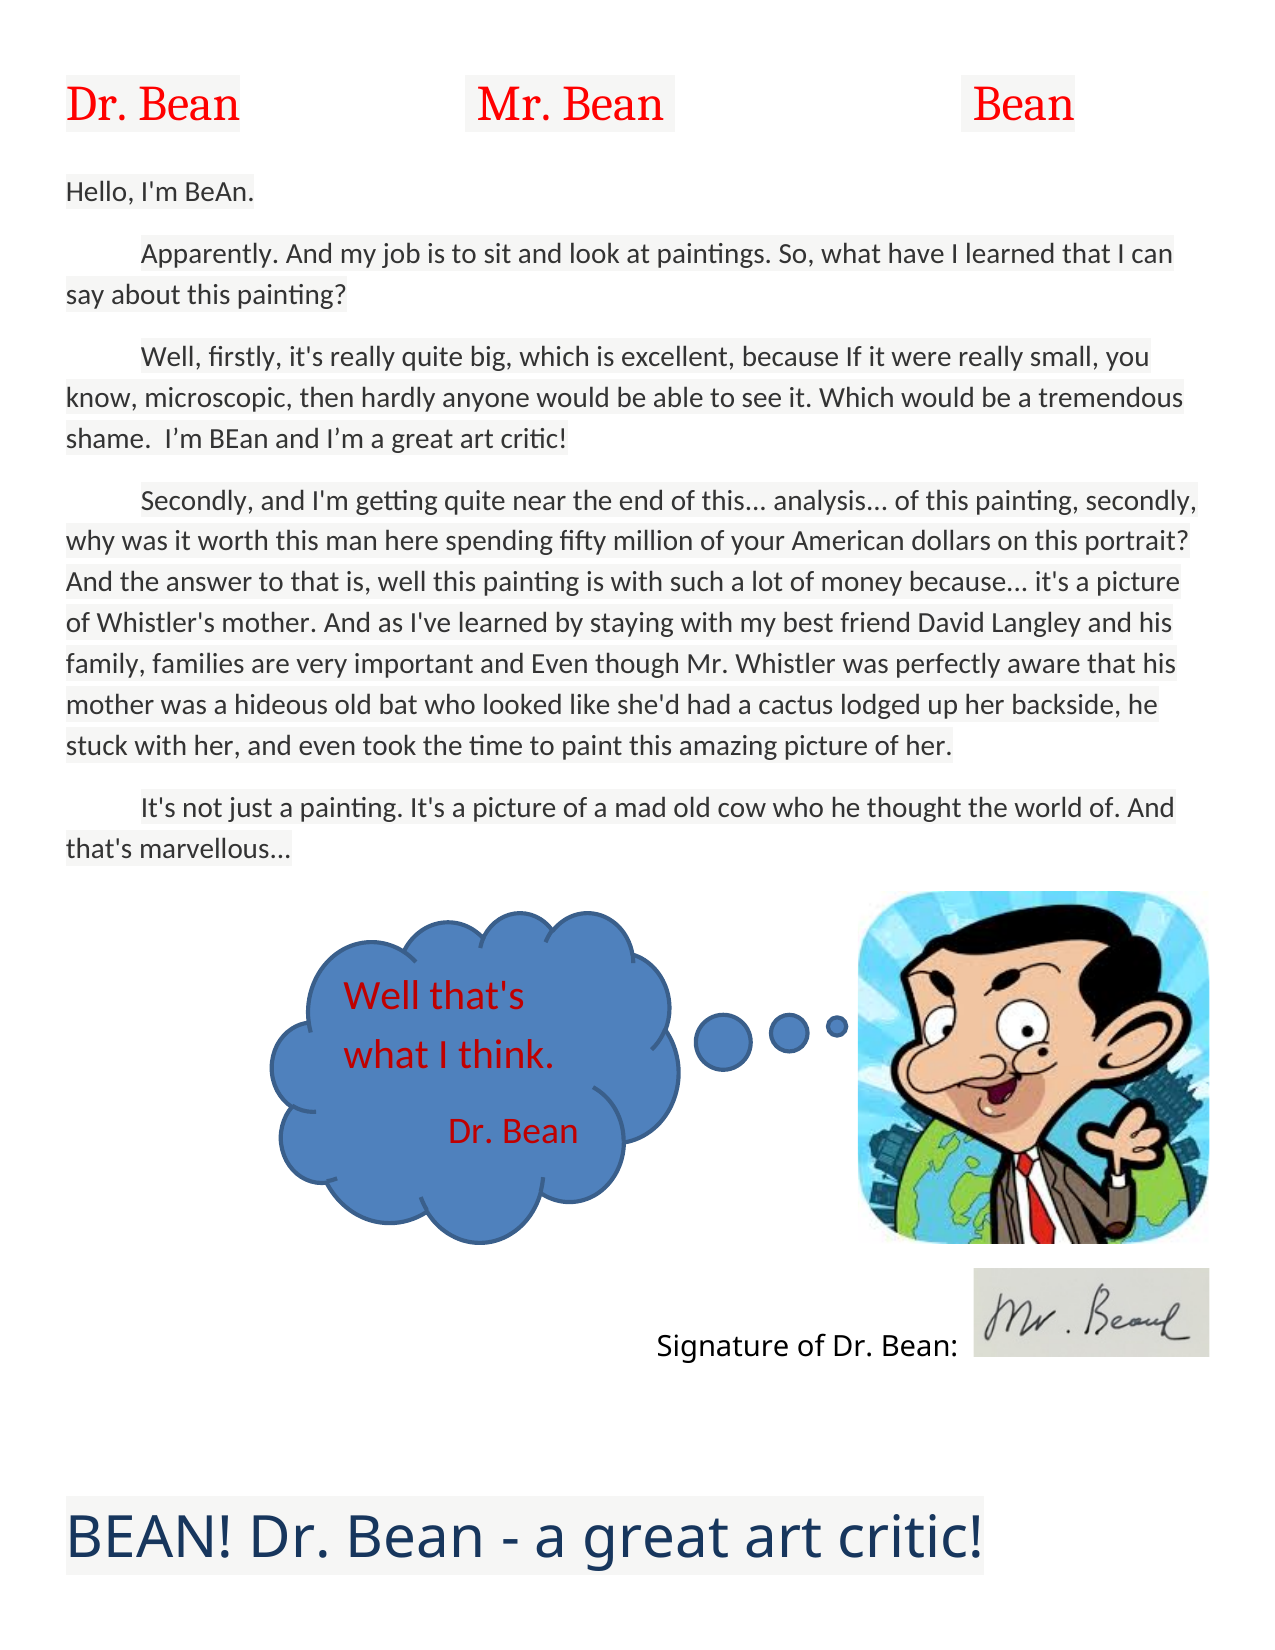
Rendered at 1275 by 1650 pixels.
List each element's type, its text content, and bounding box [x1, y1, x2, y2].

text Well, firstly, it's really quite big, which is excellent, because If it were really small, you know, microscopic, then hardly anyone would be able to see it. Which would be a tremendous shame. I’m BEan and I’m a great art critic! [66, 338, 1209, 455]
text Secondly, and I'm getting quite near the end of this... analysis... of this painting, secondly, why was it worth this man here spending fifty million of your American dollars on this portrait? And the answer to that is, well this painting is with such a lot of money because... it's a picture of Whistler's mother. And as I've learned by staying with my best friend David Langley and his family, families are very important and Even though Mr. Whistler was perfectly aware that his mother was a hideous old bat who looked like she'd had a cactus lodged up her backside, he stuck with her, and even took the time to paint this amazing picture of her. [66, 482, 1209, 763]
text It's not just a painting. It's a picture of a mad old cow who he thought the world of. And that's marvellous... [66, 789, 1209, 866]
picture [973, 1268, 1210, 1357]
text Hello, I'm BeAn. [66, 132, 1209, 209]
text Signature of Dr. Bean: [66, 1268, 1209, 1365]
text Apparently. And my job is to sit and look at paintings. So, what have I learned that I can say about this painting? [66, 235, 1209, 312]
picture [857, 891, 1210, 1244]
